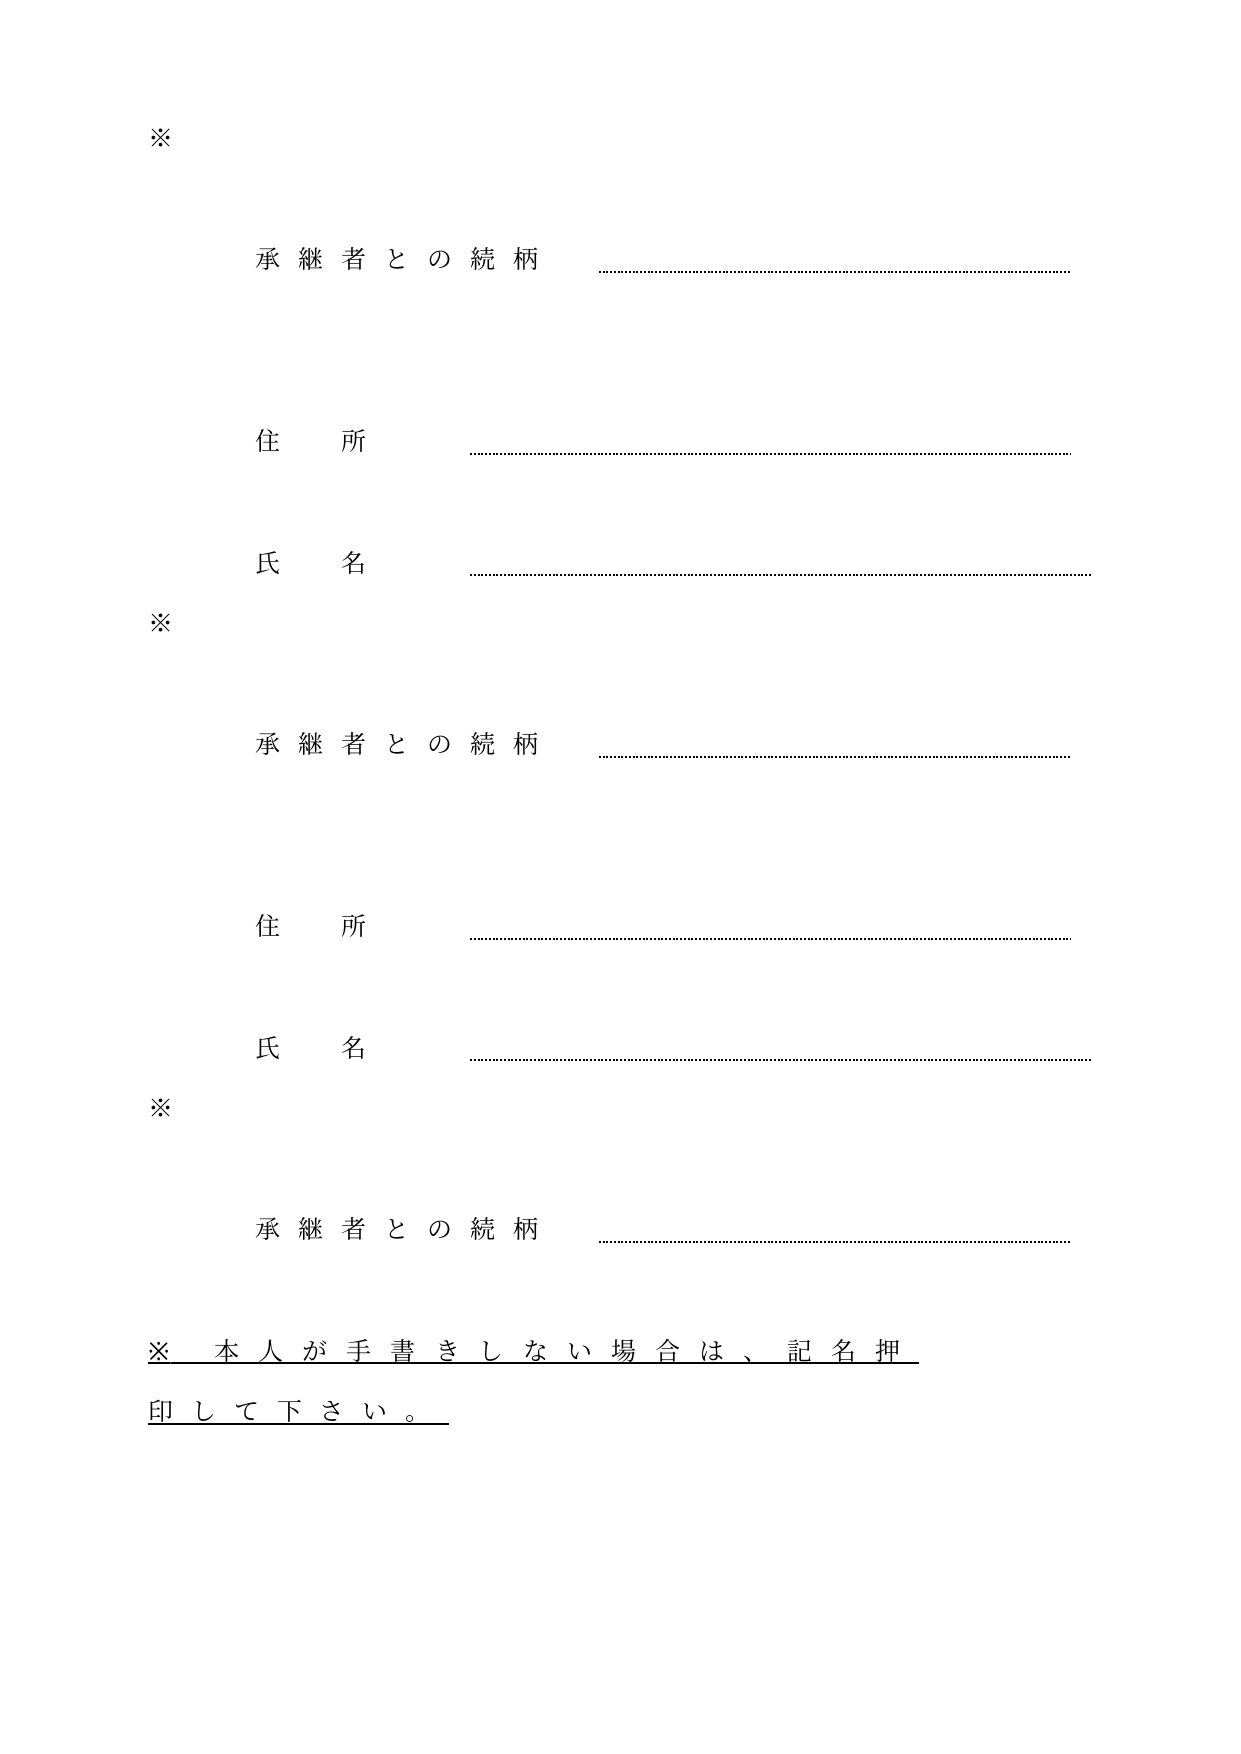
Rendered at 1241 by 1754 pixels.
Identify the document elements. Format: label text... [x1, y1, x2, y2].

text 氏 名 ※ [148, 1016, 1092, 1137]
text 氏 名 ※ [148, 531, 1092, 652]
text ※ 本人が手書きしない場合は、記名押印して下さい。 [148, 1319, 920, 1440]
text 住 所 [148, 895, 1092, 955]
text 承継者との続柄 [148, 1198, 1092, 1258]
text 氏 名 ※ [148, 107, 1092, 167]
text 承継者との続柄 [148, 713, 1092, 773]
text 承継者との続柄 [148, 228, 1092, 288]
text 住 所 [148, 410, 1092, 470]
